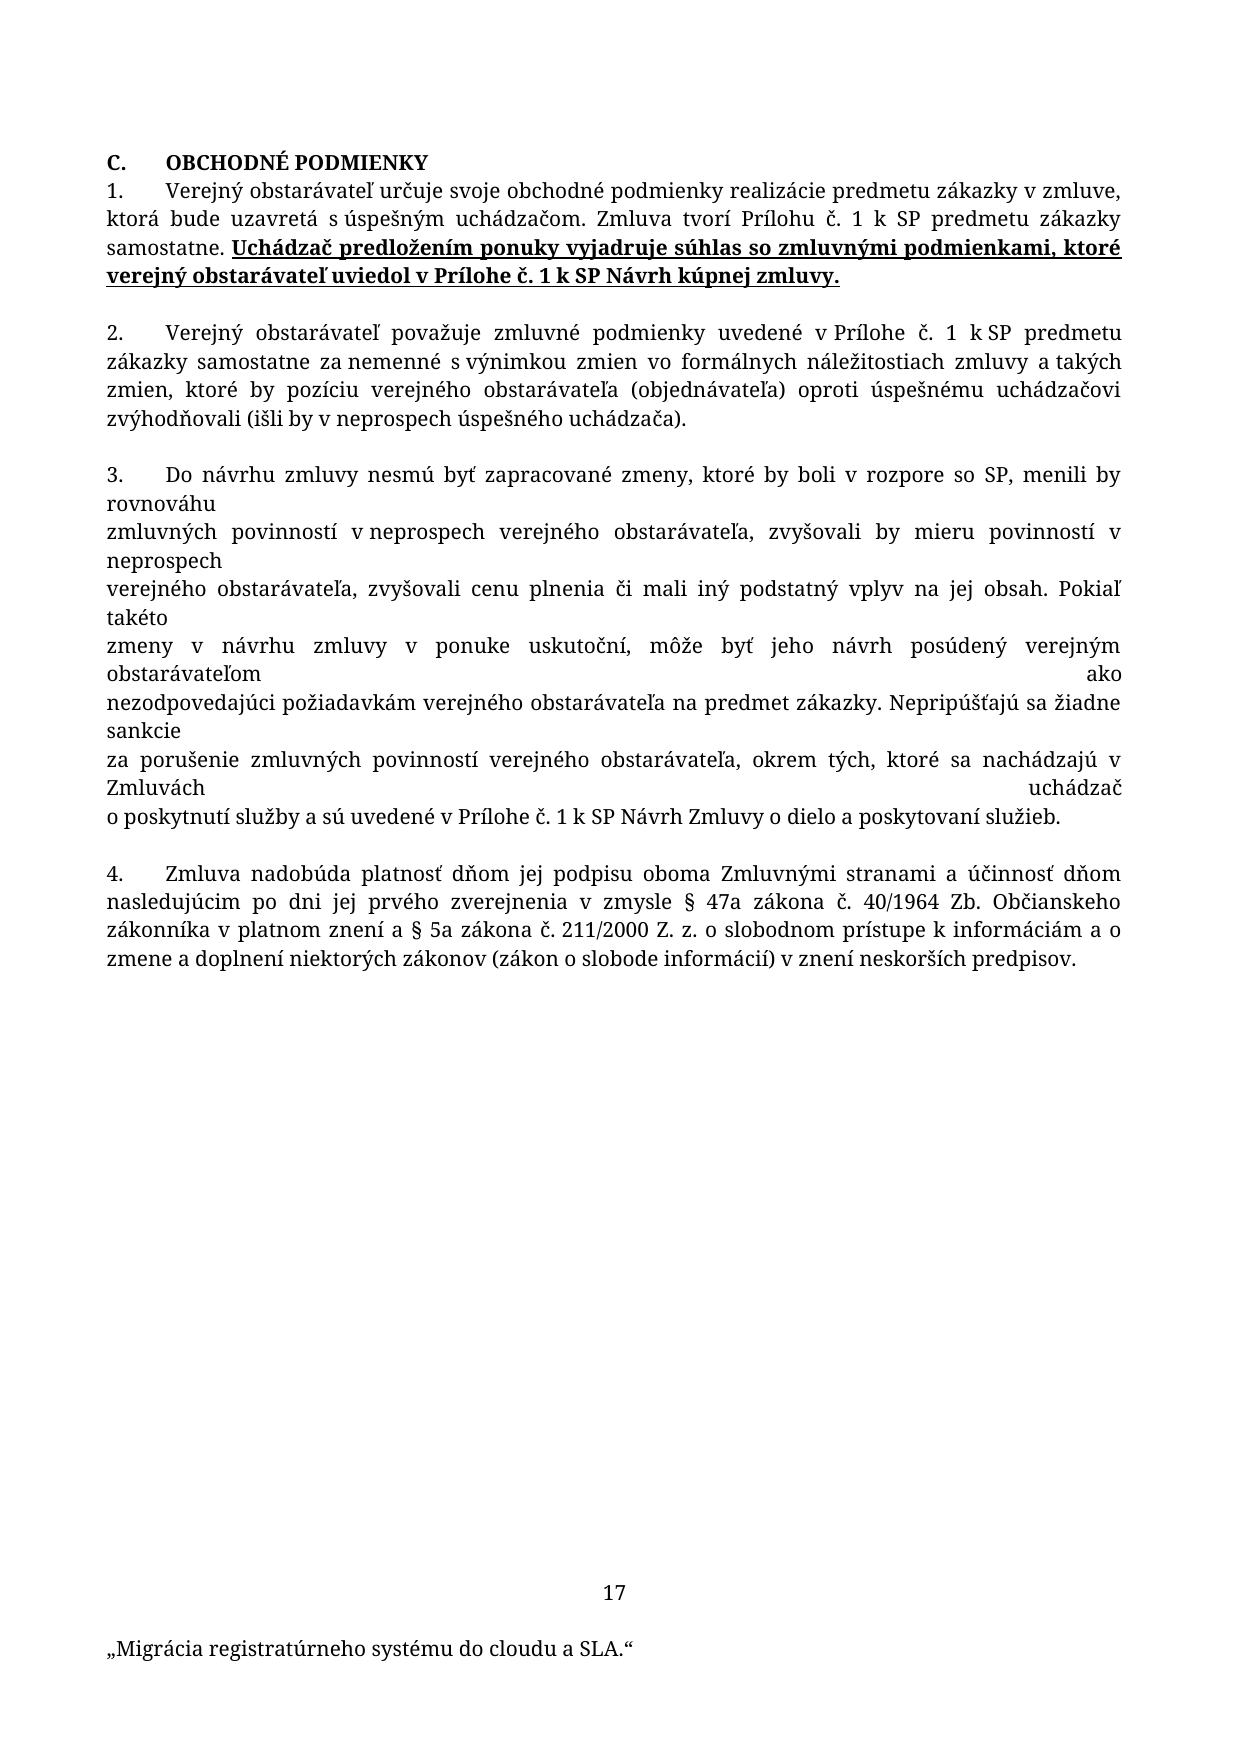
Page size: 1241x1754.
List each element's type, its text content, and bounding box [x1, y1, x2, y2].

list Zmluva nadobúda platnosť dňom jej podpisu oboma Zmluvnými stranami a účinnosť dňom nasledujúcim po dni jej prvého zverejnenia v zmysle § 47a zákona č. 40/1964 Zb. Občianskeho zákonníka v platnom znení a § 5a zákona č. 211/2000 Z. z. o slobodnom prístupe k informáciám a o zmene a doplnení niektorých zákonov (zákon o slobode informácií) v znení neskorších predpisov. [106, 859, 1122, 972]
text C. OBCHODNÉ PODMIENKY [106, 148, 1122, 176]
list Verejný obstarávateľ určuje svoje obchodné podmienky realizácie predmetu zákazky v zmluve, ktorá bude uzavretá s úspešným uchádzačom. Zmluva tvorí Prílohu č. 1 k SP predmetu zákazky samostatne. Uchádzač predložením ponuky vyjadruje súhlas so zmluvnými podmienkami, ktoré verejný obstarávateľ uviedol v Prílohe č. 1 k SP Návrh kúpnej zmluvy. [106, 176, 1122, 290]
list Verejný obstarávateľ považuje zmluvné podmienky uvedené v Prílohe č. 1 k SP predmetu zákazky samostatne za nemenné s výnimkou zmien vo formálnych náležitostiach zmluvy a takých zmien, ktoré by pozíciu verejného obstarávateľa (objednávateľa) oproti úspešnému uchádzačovi zvýhodňovali (išli by v neprospech úspešného uchádzača). [106, 318, 1122, 432]
list Do návrhu zmluvy nesmú byť zapracované zmeny, ktoré by boli v rozpore so SP, menili by rovnováhu zmluvných povinností v neprospech verejného obstarávateľa, zvyšovali by mieru povinností v neprospech verejného obstarávateľa, zvyšovali cenu plnenia či mali iný podstatný vplyv na jej obsah. Pokiaľ takéto zmeny v návrhu zmluvy v ponuke uskutoční, môže byť jeho návrh posúdený verejným obstarávateľom ako nezodpovedajúci požiadavkám verejného obstarávateľa na predmet zákazky. Nepripúšťajú sa žiadne sankcie za porušenie zmluvných povinností verejného obstarávateľa, okrem tých, ktoré sa nachádzajú v Zmluvách uchádzač o poskytnutí služby a sú uvedené v Prílohe č. 1 k SP Návrh Zmluvy o dielo a poskytovaní služieb. [106, 461, 1122, 830]
